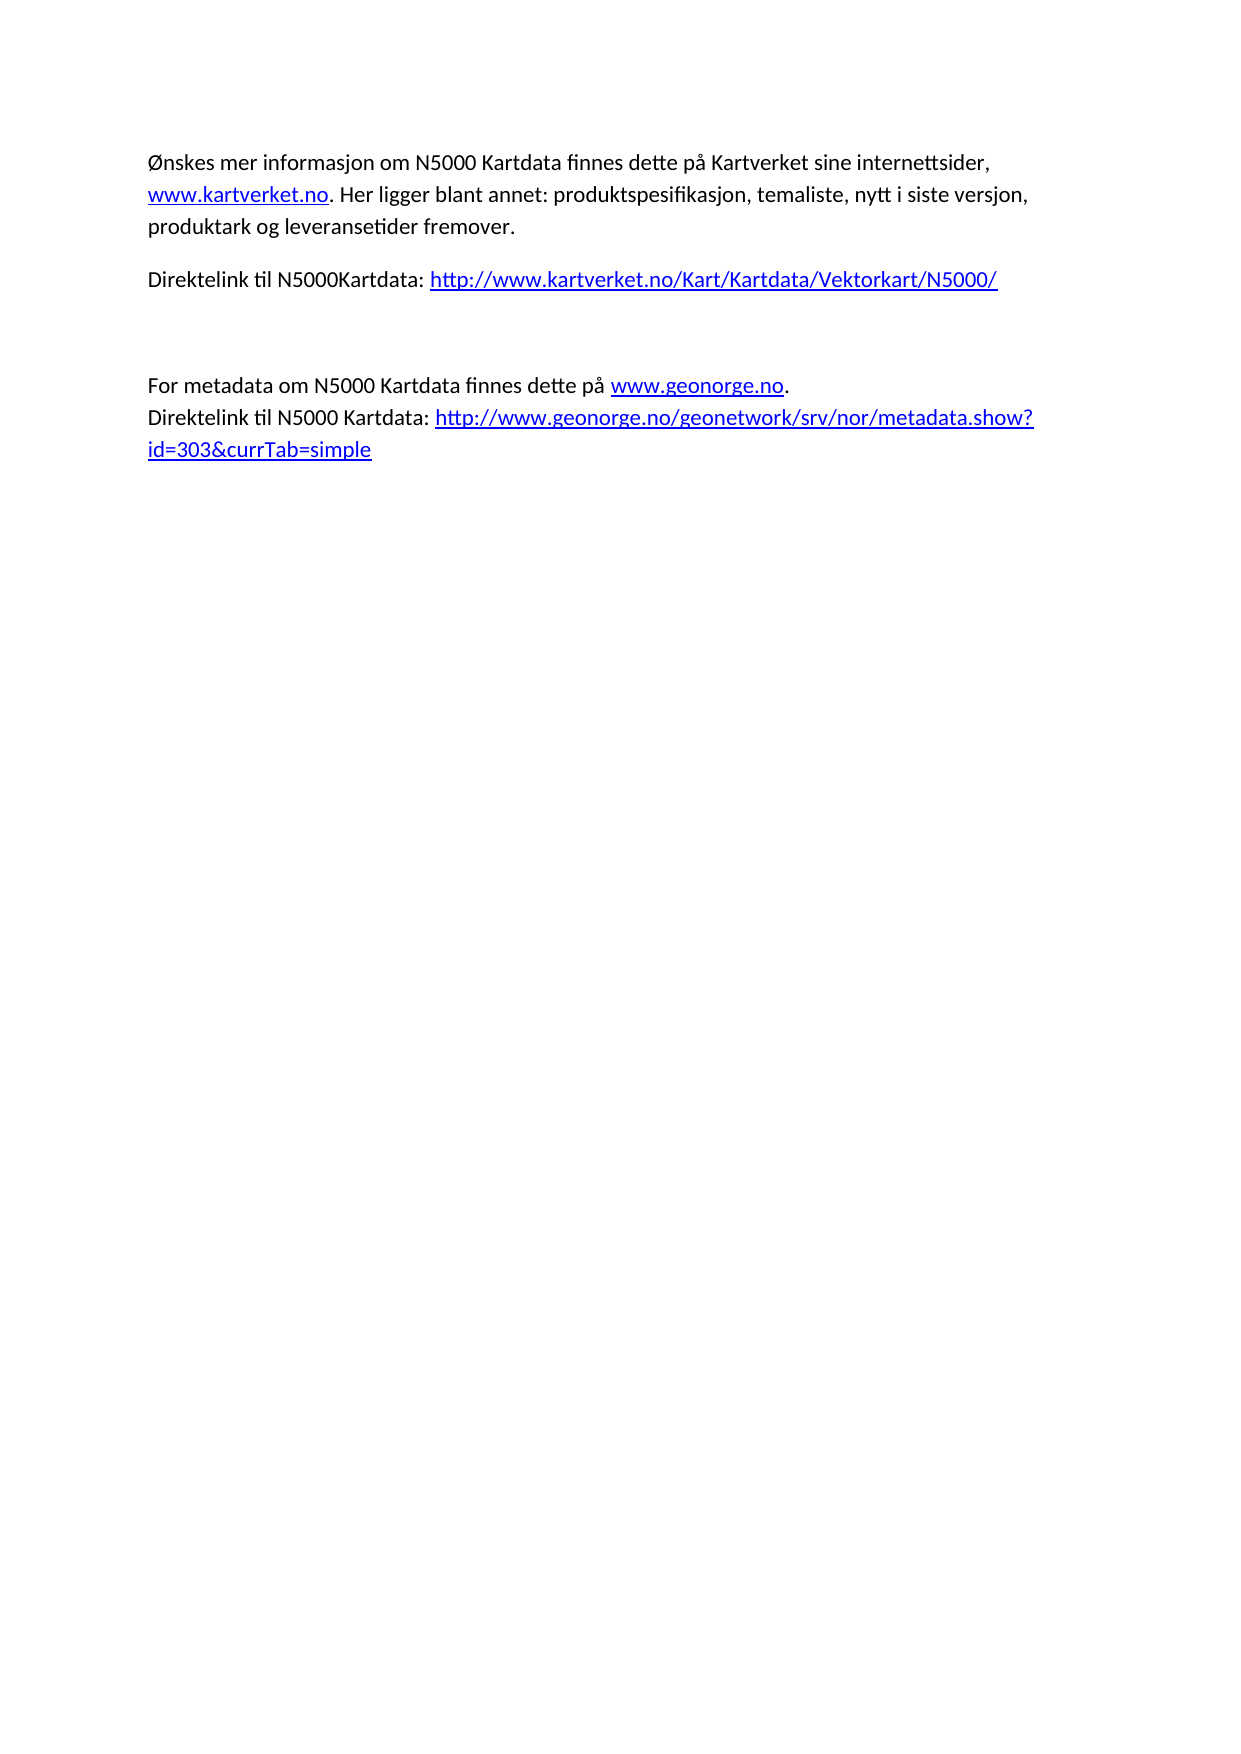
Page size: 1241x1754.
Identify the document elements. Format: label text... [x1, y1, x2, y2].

text Direktelink til N5000Kartdata: http://www.kartverket.no/Kart/Kartdata/Vektorkart/N5000/ [148, 265, 1093, 293]
text For metadata om N5000 Kartdata finnes dette på www.geonorge.no. Direktelink til N5000 Kartdata: http://www.geonorge.no/geonetwork/srv/nor/metadata.show?id=303&currTab=simple [148, 371, 1093, 463]
text Ønskes mer informasjon om N5000 Kartdata finnes dette på Kartverket sine internettsider, www.kartverket.no. Her ligger blant annet: produktspesifikasjon, temaliste, nytt i siste versjon, produktark og leveransetider fremover. [148, 148, 1093, 240]
